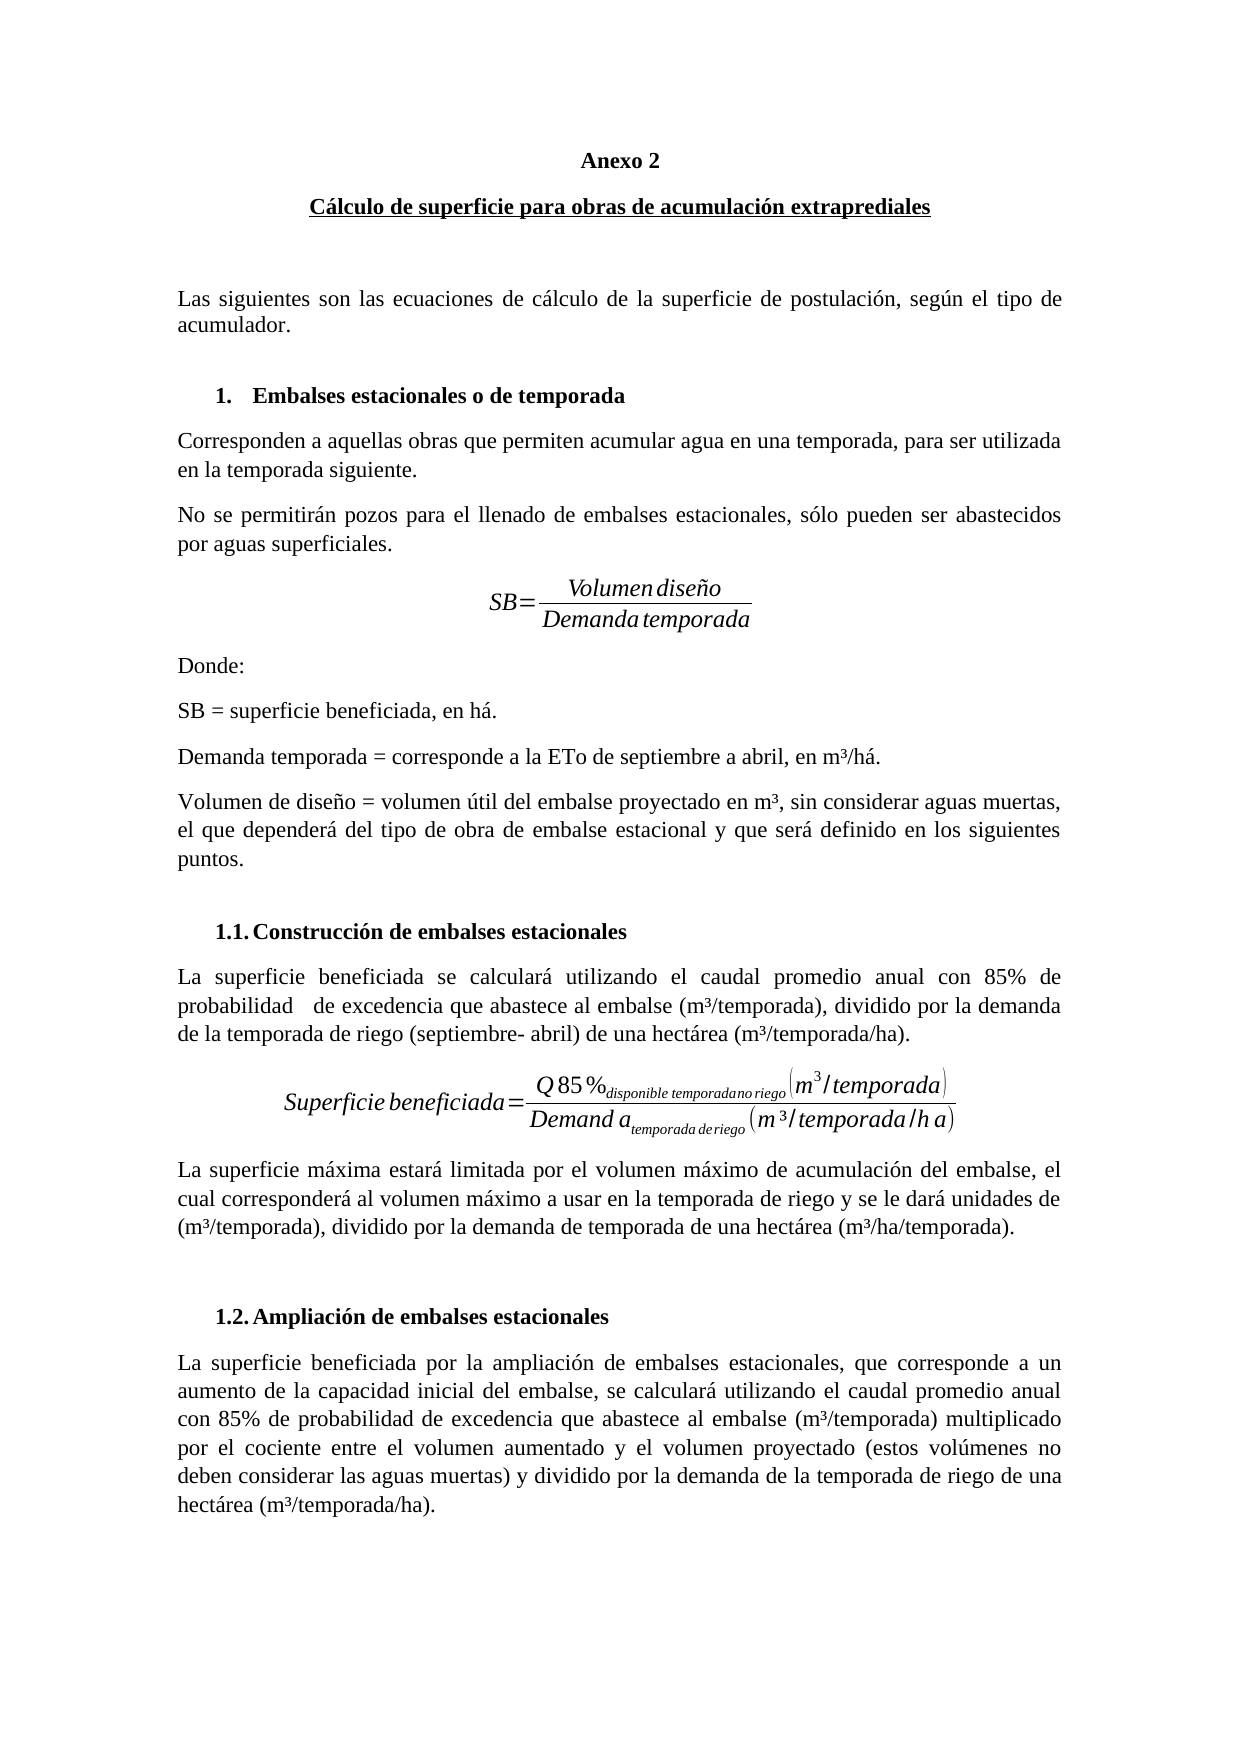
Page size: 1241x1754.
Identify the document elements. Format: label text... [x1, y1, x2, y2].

text La superficie máxima estará limitada por el volumen máximo de acumulación del embalse, el cual corresponderá al volumen máximo a usar en la temporada de riego y se le dará unidades de (m³/temporada), dividido por la demanda de temporada de una hectárea (m³/ha/temporada). [177, 1156, 1063, 1239]
list Construcción de embalses estacionales [215, 918, 1063, 944]
list Ampliación de embalses estacionales [215, 1303, 1063, 1330]
text No se permitirán pozos para el llenado de embalses estacionales, sólo pueden ser abastecidos por aguas superficiales. [177, 501, 1063, 556]
text Corresponden a aquellas obras que permiten acumular agua en una temporada, para ser utilizada en la temporada siguiente. [177, 428, 1063, 482]
text Cálculo de superficie para obras de acumulación extraprediales [177, 193, 1063, 219]
text Anexo 2 [177, 148, 1063, 174]
text Volumen de diseño = volumen útil del embalse proyectado en m³, sin considerar aguas muertas, el que dependerá del tipo de obra de embalse estacional y que será definido en los siguientes puntos. [177, 788, 1063, 871]
text Donde: [177, 652, 1063, 679]
list Embalses estacionales o de temporada [215, 382, 1063, 409]
text La superficie beneficiada por la ampliación de embalses estacionales, que corresponde a un aumento de la capacidad inicial del embalse, se calculará utilizando el caudal promedio anual con 85% de probabilidad de excedencia que abastece al embalse (m³/temporada) multiplicado por el cociente entre el volumen aumentado y el volumen proyectado (estos volúmenes no deben considerar las aguas muertas) y dividido por la demanda de la temporada de riego de una hectárea (m³/temporada/ha). [177, 1348, 1063, 1517]
text SB = superficie beneficiada, en há. [177, 698, 1063, 724]
text La superficie beneficiada se calculará utilizando el caudal promedio anual con 85% de probabilidad de excedencia que abastece al embalse (m³/temporada), dividido por la demanda de la temporada de riego (septiembre- abril) de una hectárea (m³/temporada/ha). [177, 963, 1063, 1047]
text Demanda temporada = corresponde a la ETo de septiembre a abril, en m³/há. [177, 743, 1063, 769]
text Las siguientes son las ecuaciones de cálculo de la superficie de postulación, según el tipo de acumulador. [177, 285, 1063, 337]
